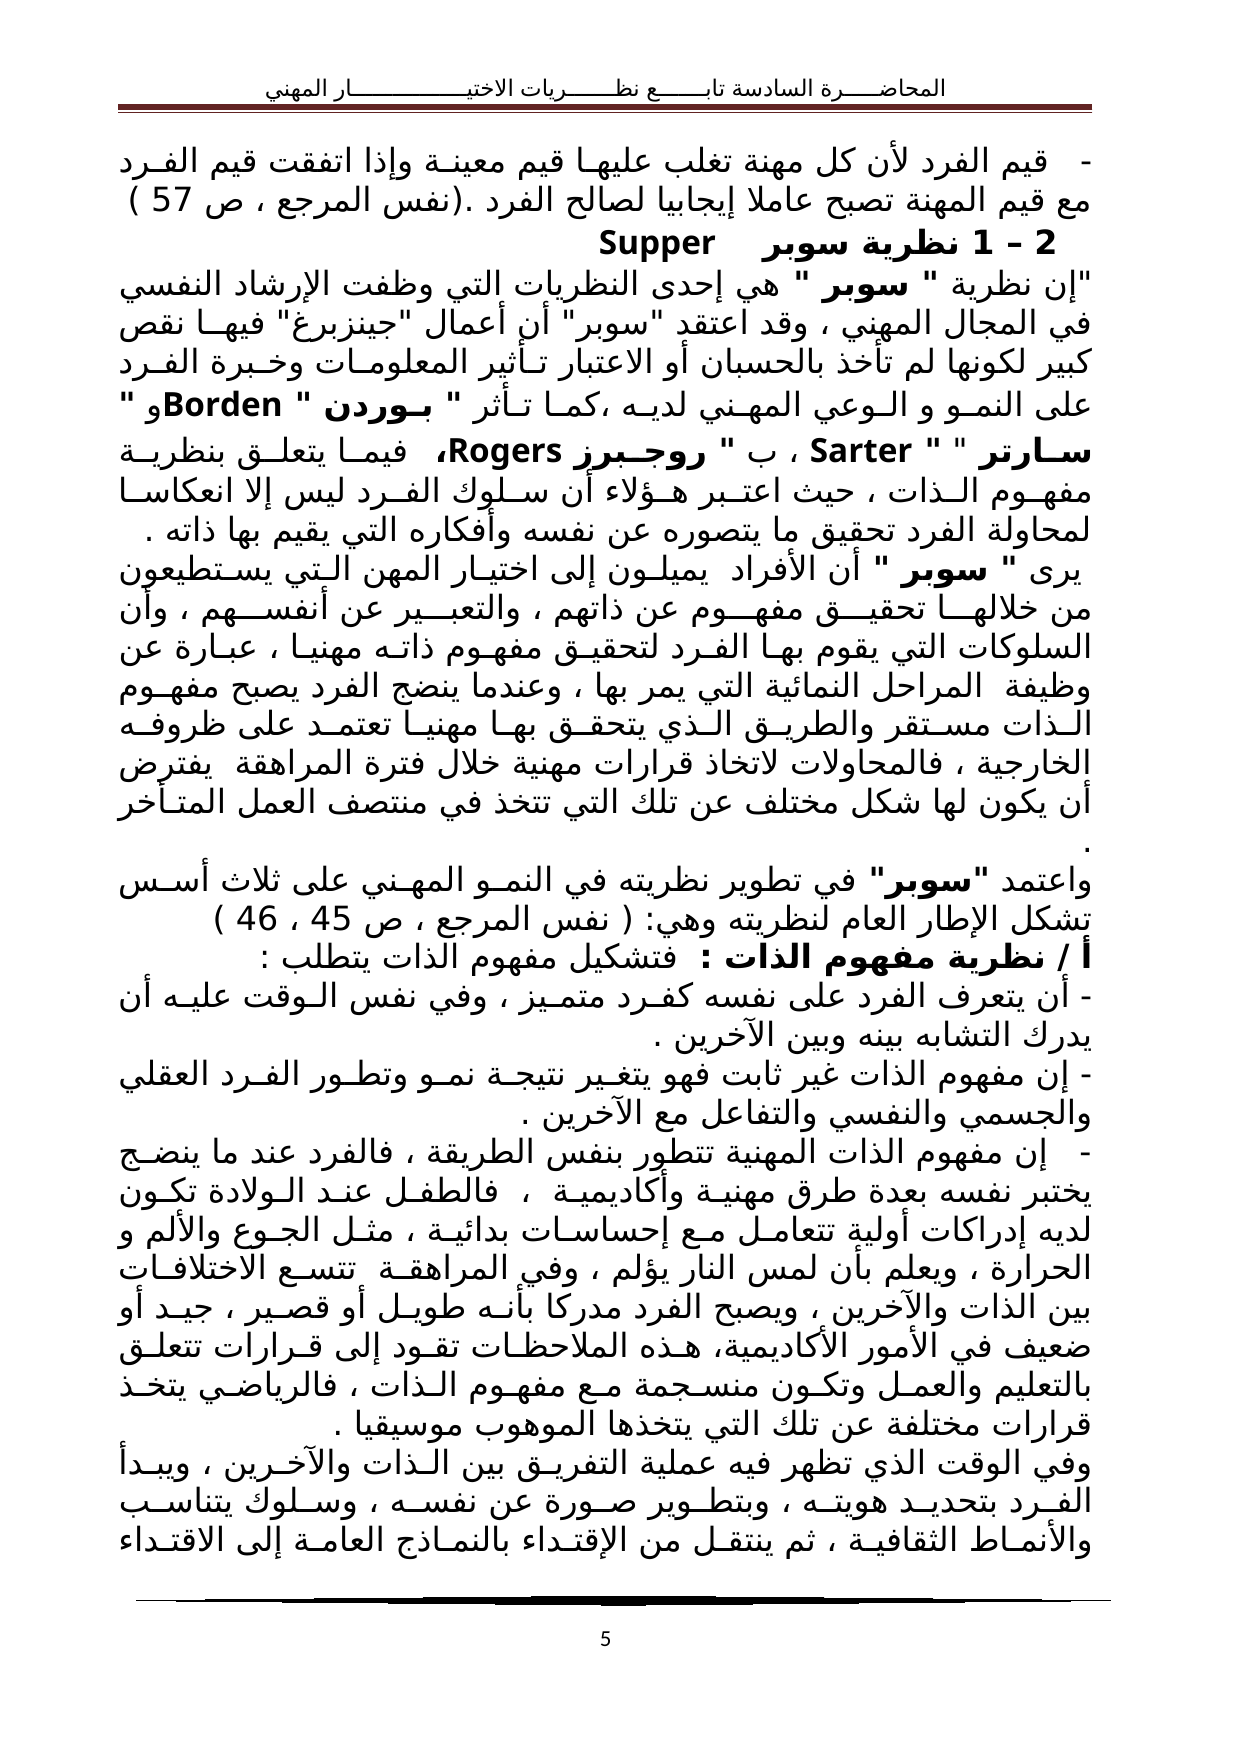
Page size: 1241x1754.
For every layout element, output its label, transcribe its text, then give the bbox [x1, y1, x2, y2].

text - أن يتعرف الفرد على نفسه كفرد متميز ، وفي نفس الوقت عليه أن يدرك التشابه بينه وبين الآخرين . [118, 977, 1092, 1054]
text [118, 1443, 1092, 1560]
text 2 – 1 نظرية سوبر Supper [118, 219, 1092, 264]
text - إن مفهوم الذات المهنية تتطور بنفس الطريقة ، فالفرد عند ما ينضج يختبر نفسه بعدة طرق مهنية وأكاديمية ، فالطفل عند الولادة تكون لديه إدراكات أولية تتعامل مع إحساسات بدائية ، مثل الجوع والألم و الحرارة ، ويعلم بأن لمس النار يؤلم ، وفي المراهقة تتسع الاختلافات بين الذات والآخرين ، ويصبح الفرد مدركا بأنه طويل أو قصير ، جيد أو ضعيف في الأمور الأكاديمية، هذه الملاحظات تقود إلى قرارات تتعلق بالتعليم والعمل وتكون منسجمة مع مفهوم الذات ، فالرياضي يتخذ قرارات مختلفة عن تلك التي يتخذها الموهوب موسيقيا . [118, 1132, 1092, 1443]
text - إن مفهوم الذات غير ثابت فهو يتغير نتيجة نمو وتطور الفرد العقلي والجسمي والنفسي والتفاعل مع الآخرين . [118, 1054, 1092, 1132]
text "إن نظرية " سوبر " هي إحدى النظريات التي وظفت الإرشاد النفسي في المجال المهني ، وقد اعتقد "سوبر" أن أعمال "جينزبرغ" فيها نقص كبير لكونها لم تأخذ بالحسبان أو الاعتبار تأثير المعلومات وخبرة الفرد على النمو و الوعي المهني لديه ،كما تأثر " بوردن " Bordenو " سارتر " " Sarter ، ب " روجبرز Rogers، فيما يتعلق بنظرية مفهوم الذات ، حيث اعتبر هؤلاء أن سلوك الفرد ليس إلا انعكاسا لمحاولة الفرد تحقيق ما يتصوره عن نفسه وأفكاره التي يقيم بها ذاته . [118, 264, 1092, 549]
text واعتمد "سوبر" في تطوير نظريته في النمو المهني على ثلاث أسس تشكل الإطار العام لنظريته وهي: ( نفس المرجع ، ص 45 ، 46 ) [118, 860, 1092, 938]
text يرى " سوبر " أن الأفراد يميلون إلى اختيار المهن التي يستطيعون من خلالها تحقيق مفهوم عن ذاتهم ، والتعبير عن أنفسهم ، وأن السلوكات التي يقوم بها الفرد لتحقيق مفهوم ذاته مهنيا ، عبارة عن وظيفة المراحل النمائية التي يمر بها ، وعندما ينضج الفرد يصبح مفهوم الذات مستقر والطريق الذي يتحقق بها مهنيا تعتمد على ظروفه الخارجية ، فالمحاولات لاتخاذ قرارات مهنية خلال فترة المراهقة يفترض أن يكون لها شكل مختلف عن تلك التي تتخذ في منتصف العمل المتأخر . [118, 549, 1092, 860]
text أ / نظرية مفهوم الذات : فتشكيل مفهوم الذات يتطلب : [118, 938, 1092, 977]
text - قيم الفرد لأن كل مهنة تغلب عليها قيم معينة وإذا اتفقت قيم الفرد مع قيم المهنة تصبح عاملا إيجابيا لصالح الفرد .(نفس المرجع ، ص 57 ) [118, 141, 1092, 219]
